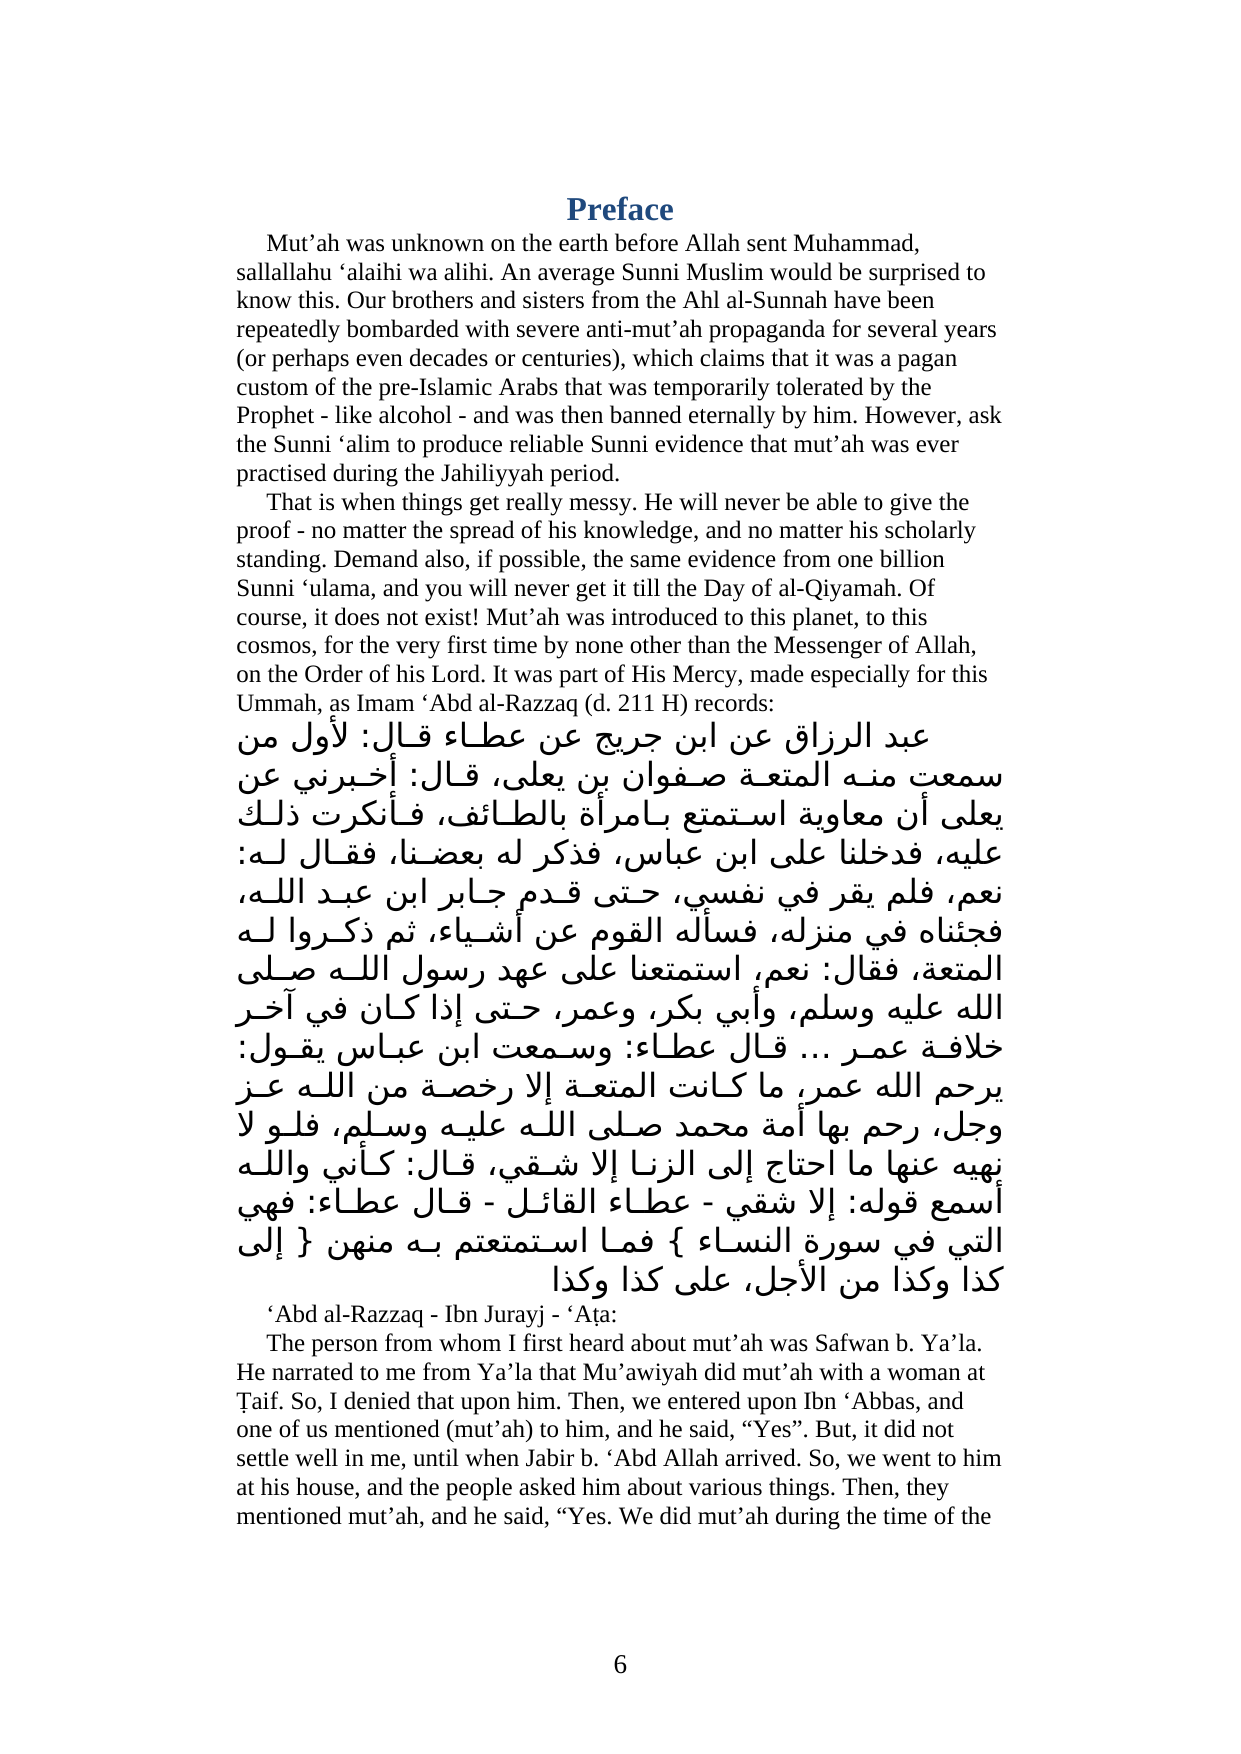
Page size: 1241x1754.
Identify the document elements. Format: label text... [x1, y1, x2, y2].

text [236, 1328, 1004, 1529]
subtitle Preface [236, 190, 1004, 228]
text ‘Abd al-Razzaq - Ibn Jurayj - ‘Aṭa: [236, 1299, 1004, 1328]
text That is when things get really messy. He will never be able to give the proof - no matter the spread of his knowledge, and no matter his scholarly standing. Demand also, if possible, the same evidence from one billion Sunni ‘ulama, and you will never get it till the Day of al-Qiyamah. Of course, it does not exist! Mut’ah was introduced to this planet, to this cosmos, for the very first time by none other than the Messenger of Allah, on the Order of his Lord. It was part of His Mercy, made especially for this Ummah, as Imam ‘Abd al-Razzaq (d. 211 H) records: [236, 487, 1004, 717]
text Mut’ah was unknown on the earth before Allah sent Muhammad, sallallahu ‘alaihi wa alihi. An average Sunni Muslim would be surprised to know this. Our brothers and sisters from the Ahl al-Sunnah have been repeatedly bombarded with severe anti-mut’ah propaganda for several years (or perhaps even decades or centuries), which claims that it was a pagan custom of the pre-Islamic Arabs that was temporarily tolerated by the Prophet - like alcohol - and was then banned eternally by him. However, ask the Sunni ‘alim to produce reliable Sunni evidence that mut’ah was ever practised during the Jahiliyyah period. [236, 228, 1004, 487]
text عبد الرزاق عن ابن جريج عن عطاء قال: لأول من سمعت منه المتعة صفوان بن يعلى، قال: أخبرني عن يعلى أن معاوية استمتع بامرأة بالطائف، فأنكرت ذلك عليه، فدخلنا على ابن عباس، فذكر له بعضنا، فقال له: نعم، فلم يقر في نفسي، حتى قدم جابر ابن عبد الله، فجئناه في منزله، فسأله القوم عن أشياء، ثم ذكروا له المتعة، فقال: نعم، استمتعنا على عهد رسول الله صلى الله عليه وسلم، وأبي بكر، وعمر، حتى إذا كان في آخر خلافة عمر … قال عطاء: وسمعت ابن عباس يقول: يرحم الله عمر، ما كانت المتعة إلا رخصة من الله عز وجل، رحم بها أمة محمد صلى الله عليه وسلم، فلو لا نهيه عنها ما احتاج إلى الزنا إلا شقي، قال: كأني والله أسمع قوله: إلا شقي - عطاء القائل - قال عطاء: فهي التي في سورة النساء } فما استمتعتم به منهن { إلى كذا وكذا من الأجل، على كذا وكذا [236, 717, 1004, 1299]
